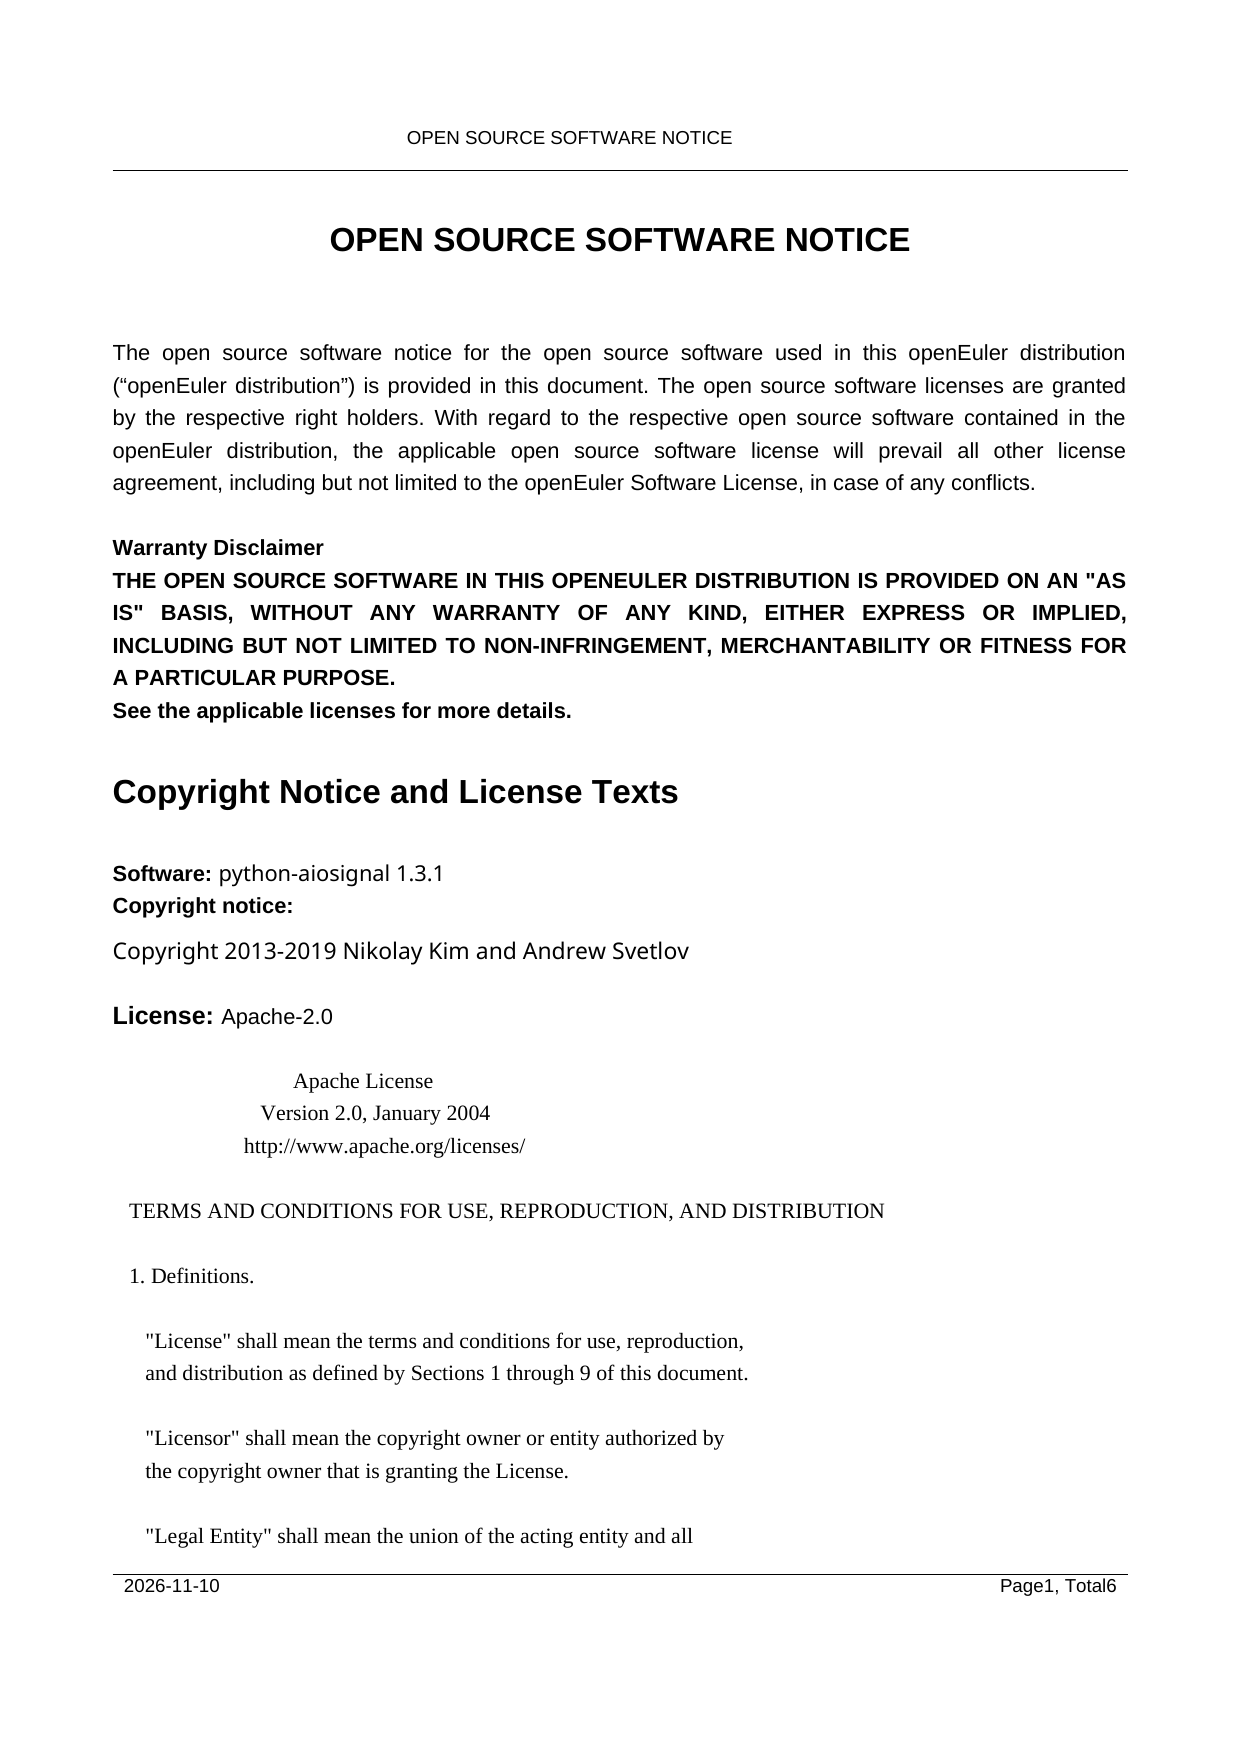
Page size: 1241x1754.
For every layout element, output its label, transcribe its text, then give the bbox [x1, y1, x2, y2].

title Software: python-aiosignal 1.3.1 [112, 856, 1128, 889]
text The open source software notice for the open source software used in this openEuler distribution (“openEuler distribution”) is provided in this document. The open source software licenses are granted by the respective right holders. With regard to the respective open source software contained in the openEuler distribution, the applicable open source software license will prevail all other license agreement, including but not limited to the openEuler Software License, in case of any conflicts. [112, 336, 1128, 499]
text Warranty Disclaimer [112, 531, 1128, 564]
text Copyright notice: [112, 889, 1128, 921]
text OPEN SOURCE SOFTWARE NOTICE [112, 206, 1128, 271]
text License: Apache-2.0 [112, 999, 1128, 1031]
text Copyright 2013-2019 Nikolay Kim and Andrew Svetlov [112, 934, 1128, 999]
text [112, 1031, 1128, 1551]
text Copyright Notice and License Texts [112, 759, 1128, 824]
text THE OPEN SOURCE SOFTWARE IN THIS OPENEULER DISTRIBUTION IS PROVIDED ON AN "AS IS" BASIS, WITHOUT ANY WARRANTY OF ANY KIND, EITHER EXPRESS OR IMPLIED, INCLUDING BUT NOT LIMITED TO NON-INFRINGEMENT, MERCHANTABILITY OR FITNESS FOR A PARTICULAR PURPOSE. See the applicable licenses for more details. [112, 564, 1128, 726]
